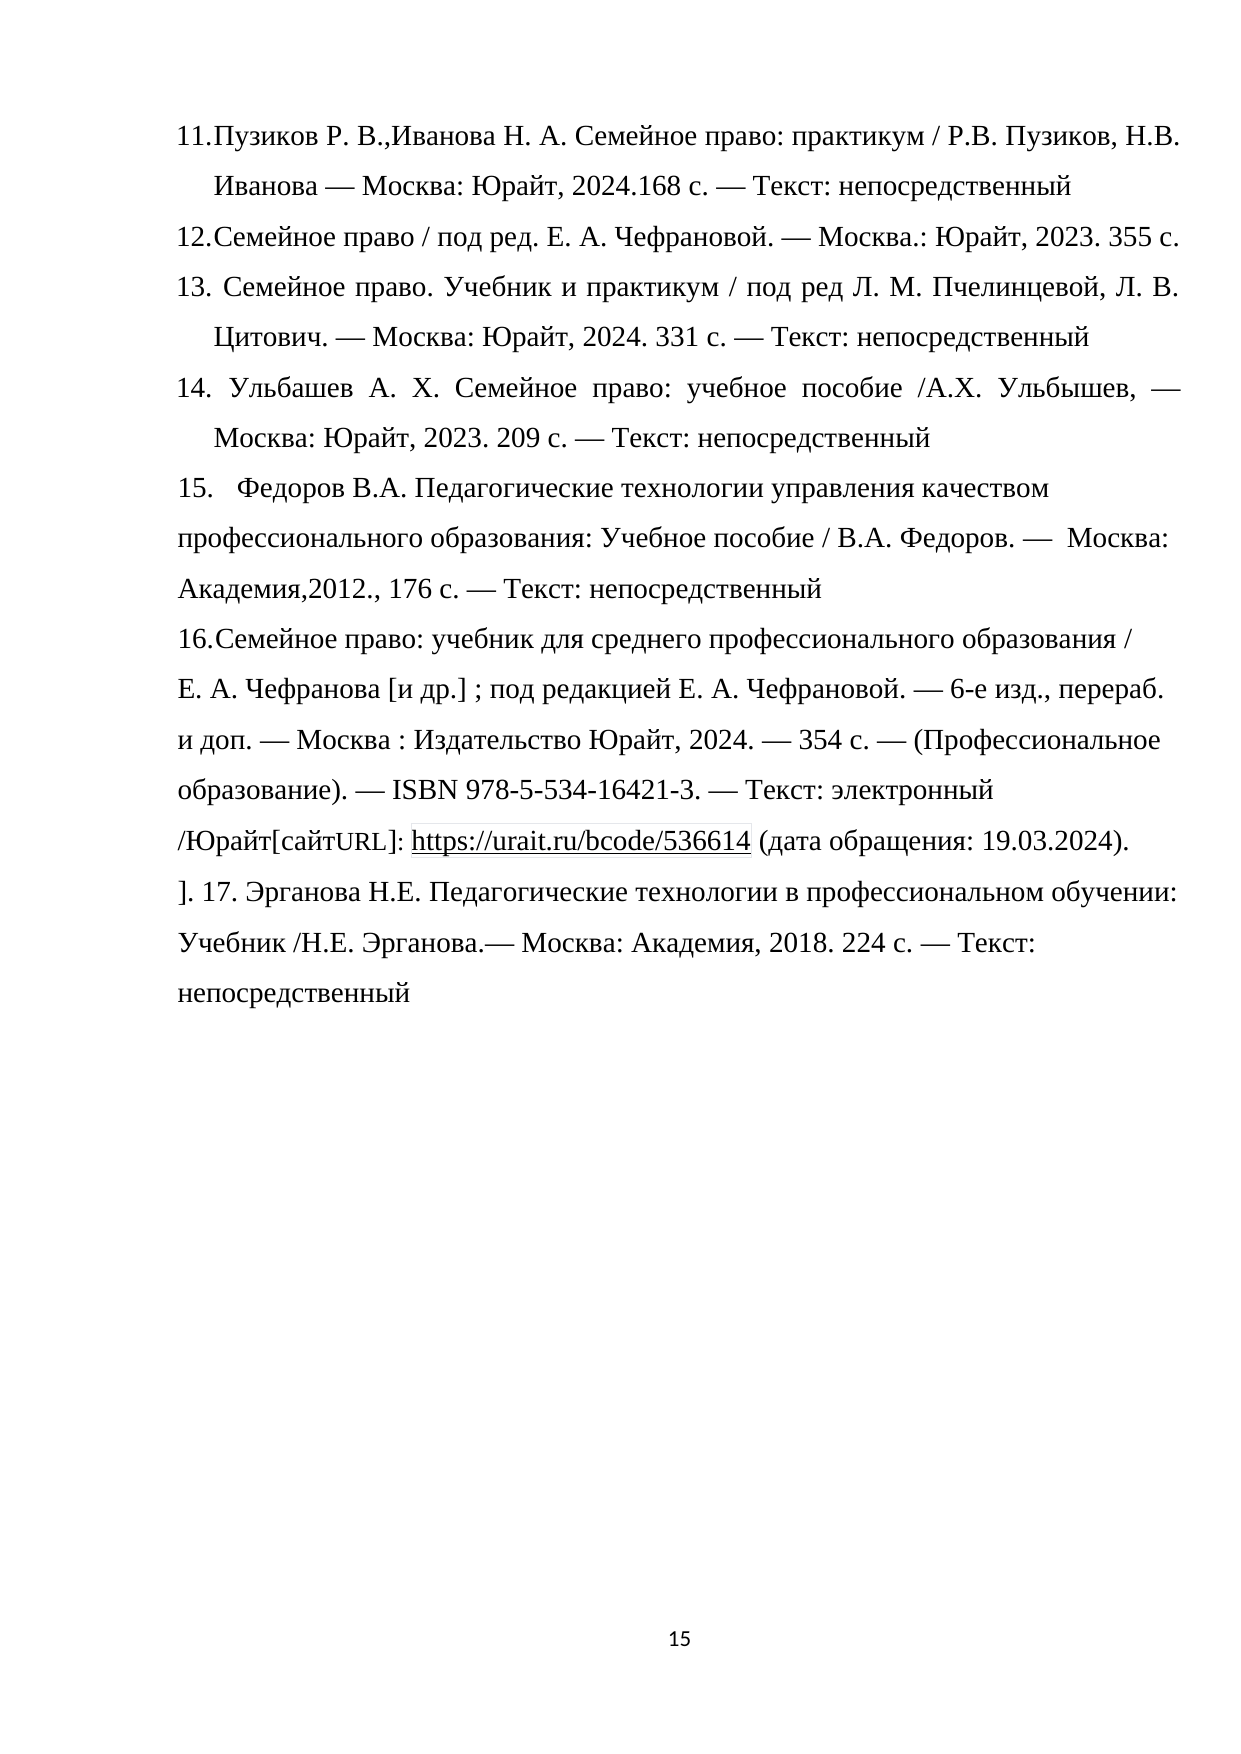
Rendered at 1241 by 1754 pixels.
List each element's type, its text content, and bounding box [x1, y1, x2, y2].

list Пузиков Р. В.,Иванова Н. А. Семейное право: практикум / Р.В. Пузиков, Н.В. Иванова — Москва: Юрайт, 2024.168 с. — Текст: непосредственный [176, 118, 1181, 202]
list Семейное право / под ред. Е. А. Чефрановой. — Москва.: Юрайт, 2023. 355 с. [176, 219, 1181, 252]
list Семейное право: учебник для среднего профессионального образования / Е. А. Чефранова [и др.] ; под редакцией Е. А. Чефрановой. — 6-е изд., перераб. и доп. — Москва : Издательство Юрайт, 2024. — 354 с. — (Профессиональное образование). — ISBN 978-5-534-16421-3. — Текст: электронный /Юрайт[сайтURL]: https://urait.ru/bcode/536614 (дата обращения: 19.03.2024). ]. 17. Эрганова Н.Е. Педагогические технологии в профессиональном обучении: Учебник /Н.Е. Эрганова.— Москва: Академия, 2018. 224 c. — Текст: непосредственный [177, 621, 1181, 1051]
list Семейное право. Учебник и практикум / под ред Л. М. Пчелинцевой, Л. В. Цитович. — Москва: Юрайт, 2024. 331 с. — Текст: непосредственный [176, 269, 1181, 353]
list Ульбашев А. Х. Семейное право: учебное пособие /А.Х. Ульбышев, — Москва: Юрайт, 2023. 209 с. — Текст: непосредственный [176, 370, 1181, 453]
list Федоров В.А. Педагогические технологии управления качеством профессионального образования: Учебное пособие / В.А. Федоров. — Москва: Академия,2012., 176 c. — Текст: непосредственный [177, 470, 1181, 604]
